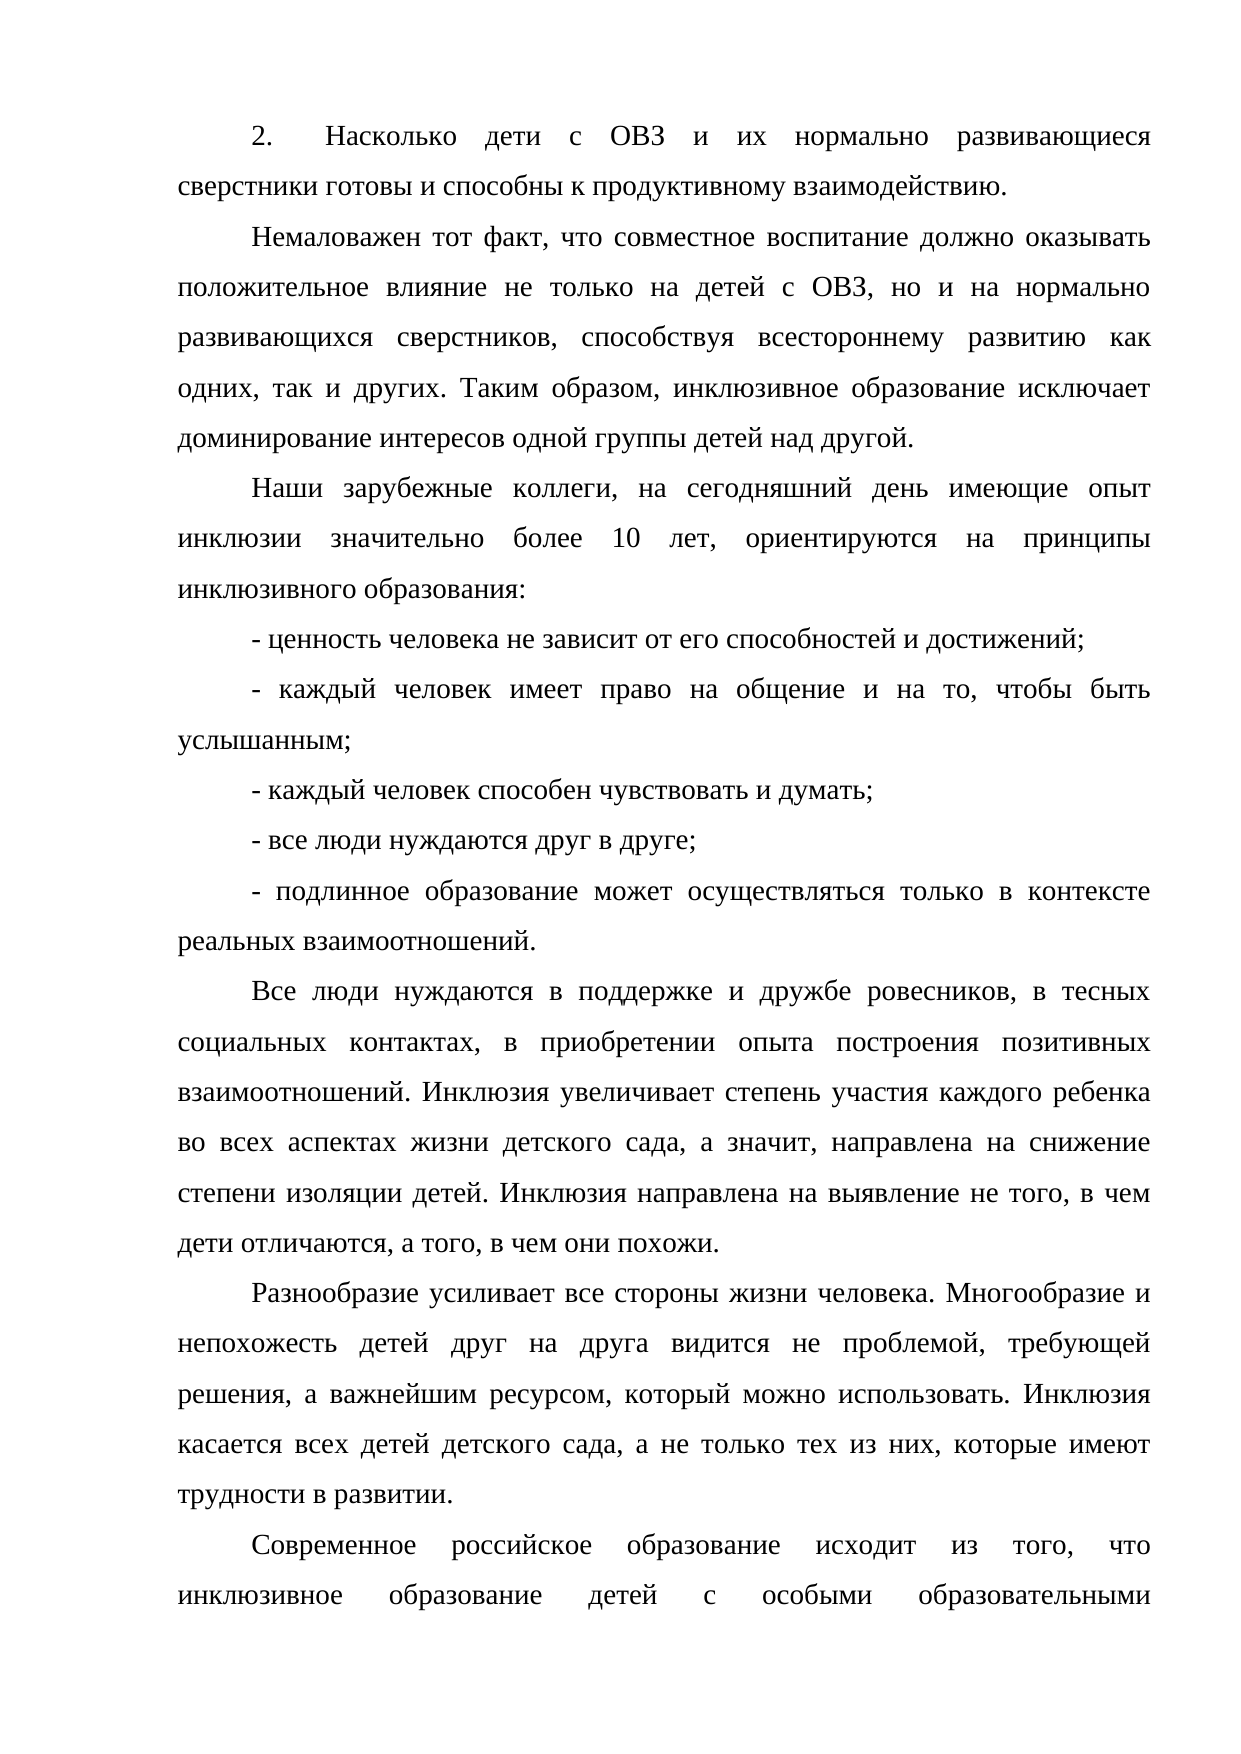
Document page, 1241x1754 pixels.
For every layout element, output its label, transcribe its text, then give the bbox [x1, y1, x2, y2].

text - ценность человека не зависит от его способностей и достижений; [177, 621, 1152, 655]
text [177, 1527, 1152, 1611]
list Насколько дети с ОВЗ и их нормально развивающиеся сверстники готовы и способны к продуктивному взаимодействию. [177, 118, 1152, 202]
text Наши зарубежные коллеги, на сегодняшний день имеющие опыт инклюзии значительно более 10 лет, ориентируются на принципы инклюзивного образования: [177, 470, 1152, 604]
text - подлинное образование может осуществляться только в контексте реальных взаимоотношений. [177, 873, 1152, 957]
text Разнообразие усиливает все стороны жизни человека. Многообразие и непохожесть детей друг на друга видится не проблемой, требующей решения, а важнейшим ресурсом, который можно использовать. Инклюзия касается всех детей детского сада, а не только тех из них, которые имеют трудности в развитии. [177, 1275, 1152, 1510]
text - каждый человек способен чувствовать и думать; [177, 772, 1152, 806]
text Немаловажен тот факт, что совместное воспитание должно оказывать положительное влияние не только на детей с ОВЗ, но и на нормально развивающихся сверстников, способствуя всестороннему развитию как одних, так и других. Таким образом, инклюзивное образование исключает доминирование интересов одной группы детей над другой. [177, 219, 1152, 453]
text - все люди нуждаются друг в друге; [177, 822, 1152, 856]
text Все люди нуждаются в поддержке и дружбе ровесников, в тесных социальных контактах, в приобретении опыта построения позитивных взаимоотношений. Инклюзия увеличивает степень участия каждого ребенка во всех аспектах жизни детского сада, а значит, направлена на снижение степени изоляции детей. Инклюзия направлена на выявление не того, в чем дети отличаются, а того, в чем они похожи. [177, 973, 1152, 1258]
text - каждый человек имеет право на общение и на то, чтобы быть услышанным; [177, 672, 1152, 755]
